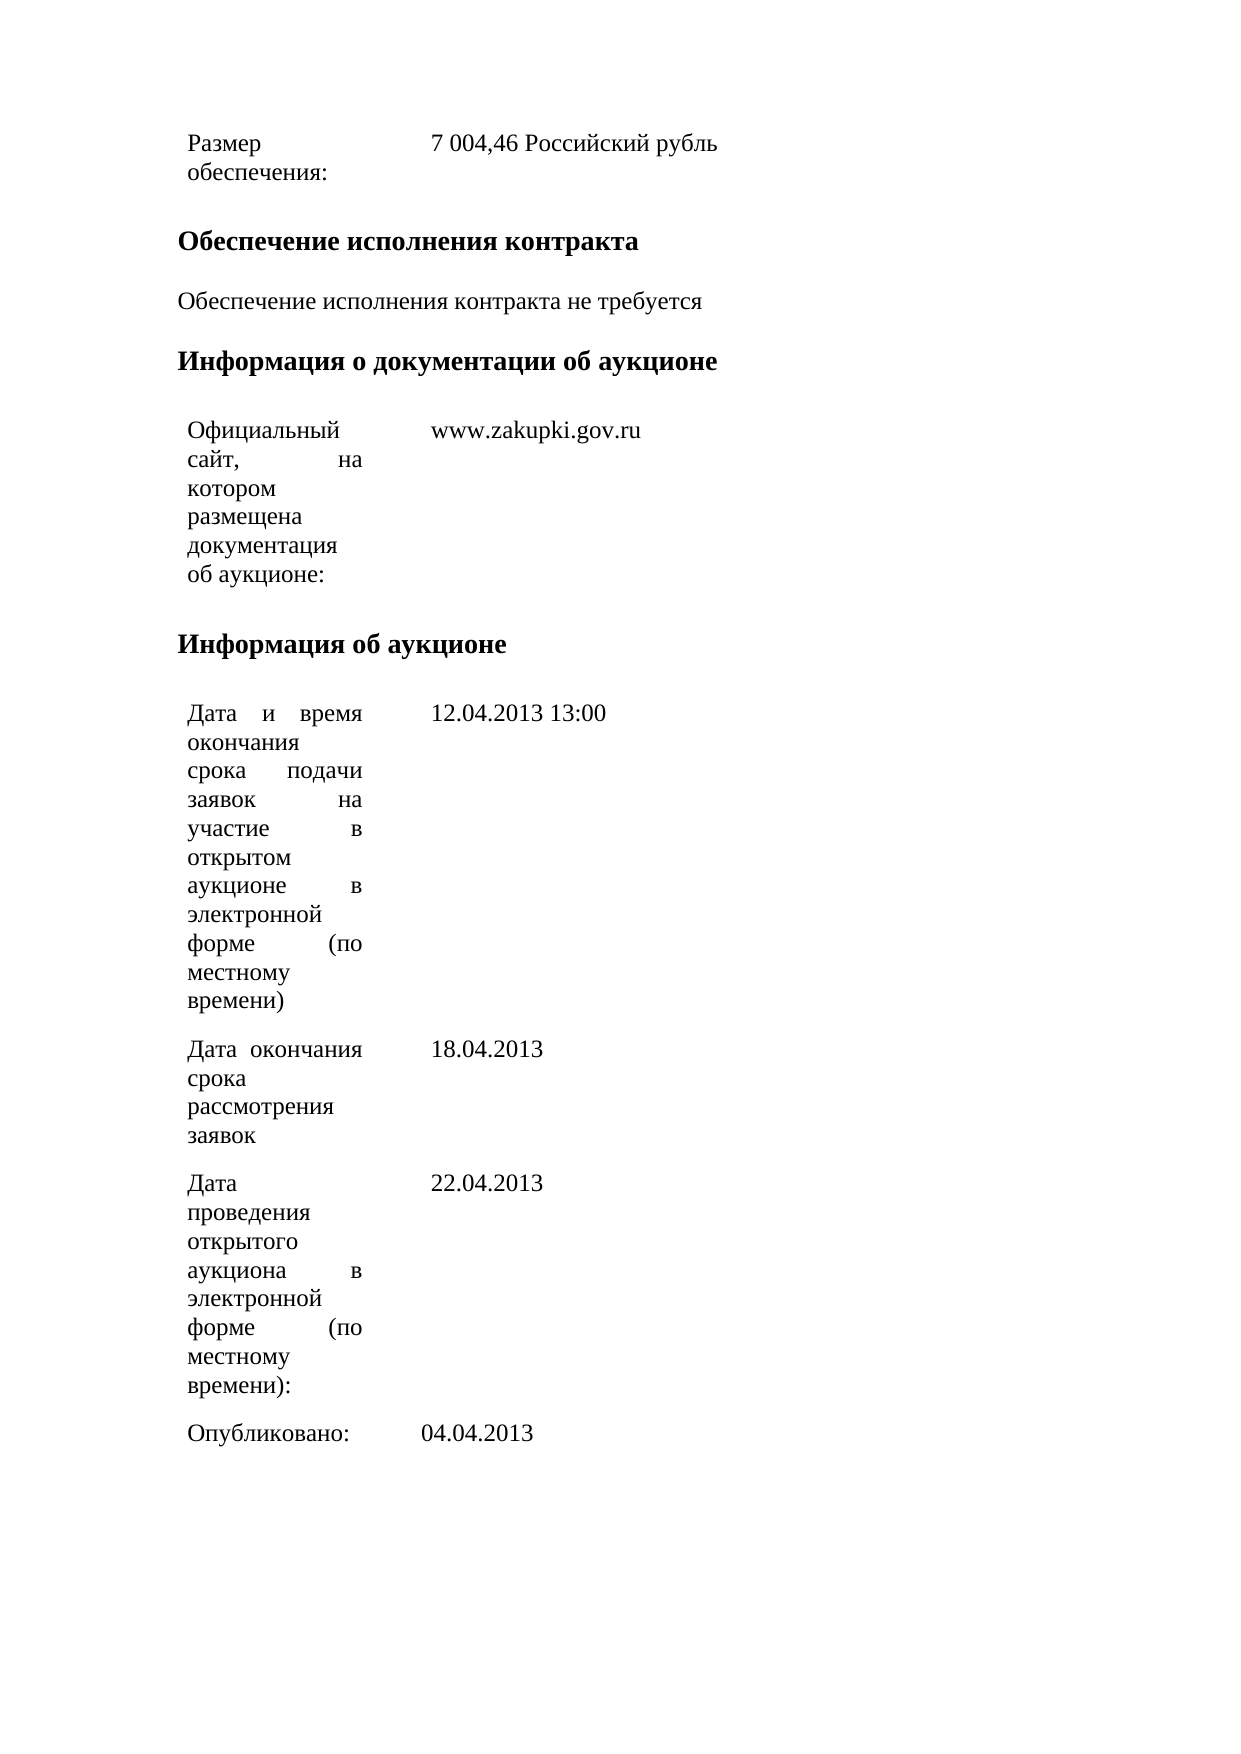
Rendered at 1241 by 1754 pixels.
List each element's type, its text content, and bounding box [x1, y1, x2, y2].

table_header 04.04.2013 [421, 1408, 1152, 1457]
table_header Дата и время окончания срока подачи заявок на участие в открытом аукционе в электронной форме (по местному времени) [177, 688, 421, 1024]
text Информация о документации об аукционе [177, 344, 1152, 376]
table_header 12.04.2013 13:00 [421, 688, 1152, 1024]
table_header 7 004,46 Российский рубль [421, 118, 1152, 195]
table_header Опубликовано: [177, 1408, 421, 1457]
table_cell Дата окончания срока рассмотрения заявок [177, 1024, 421, 1159]
table_header Обеспечение исполнения контракта не требуется [177, 286, 1152, 315]
table_cell Дата проведения открытого аукциона в электронной форме (по местному времени): [177, 1159, 421, 1408]
text Информация об аукционе [177, 627, 1152, 659]
text Обеспечение исполнения контракта [177, 224, 1152, 257]
table_header Официальный сайт, на котором размещена документация об аукционе: [177, 405, 421, 597]
table_header Размер обеспечения: [177, 118, 421, 195]
table_cell 18.04.2013 [421, 1024, 1152, 1159]
table_cell 22.04.2013 [421, 1159, 1152, 1408]
table_header www.zakupki.gov.ru [421, 405, 1152, 597]
